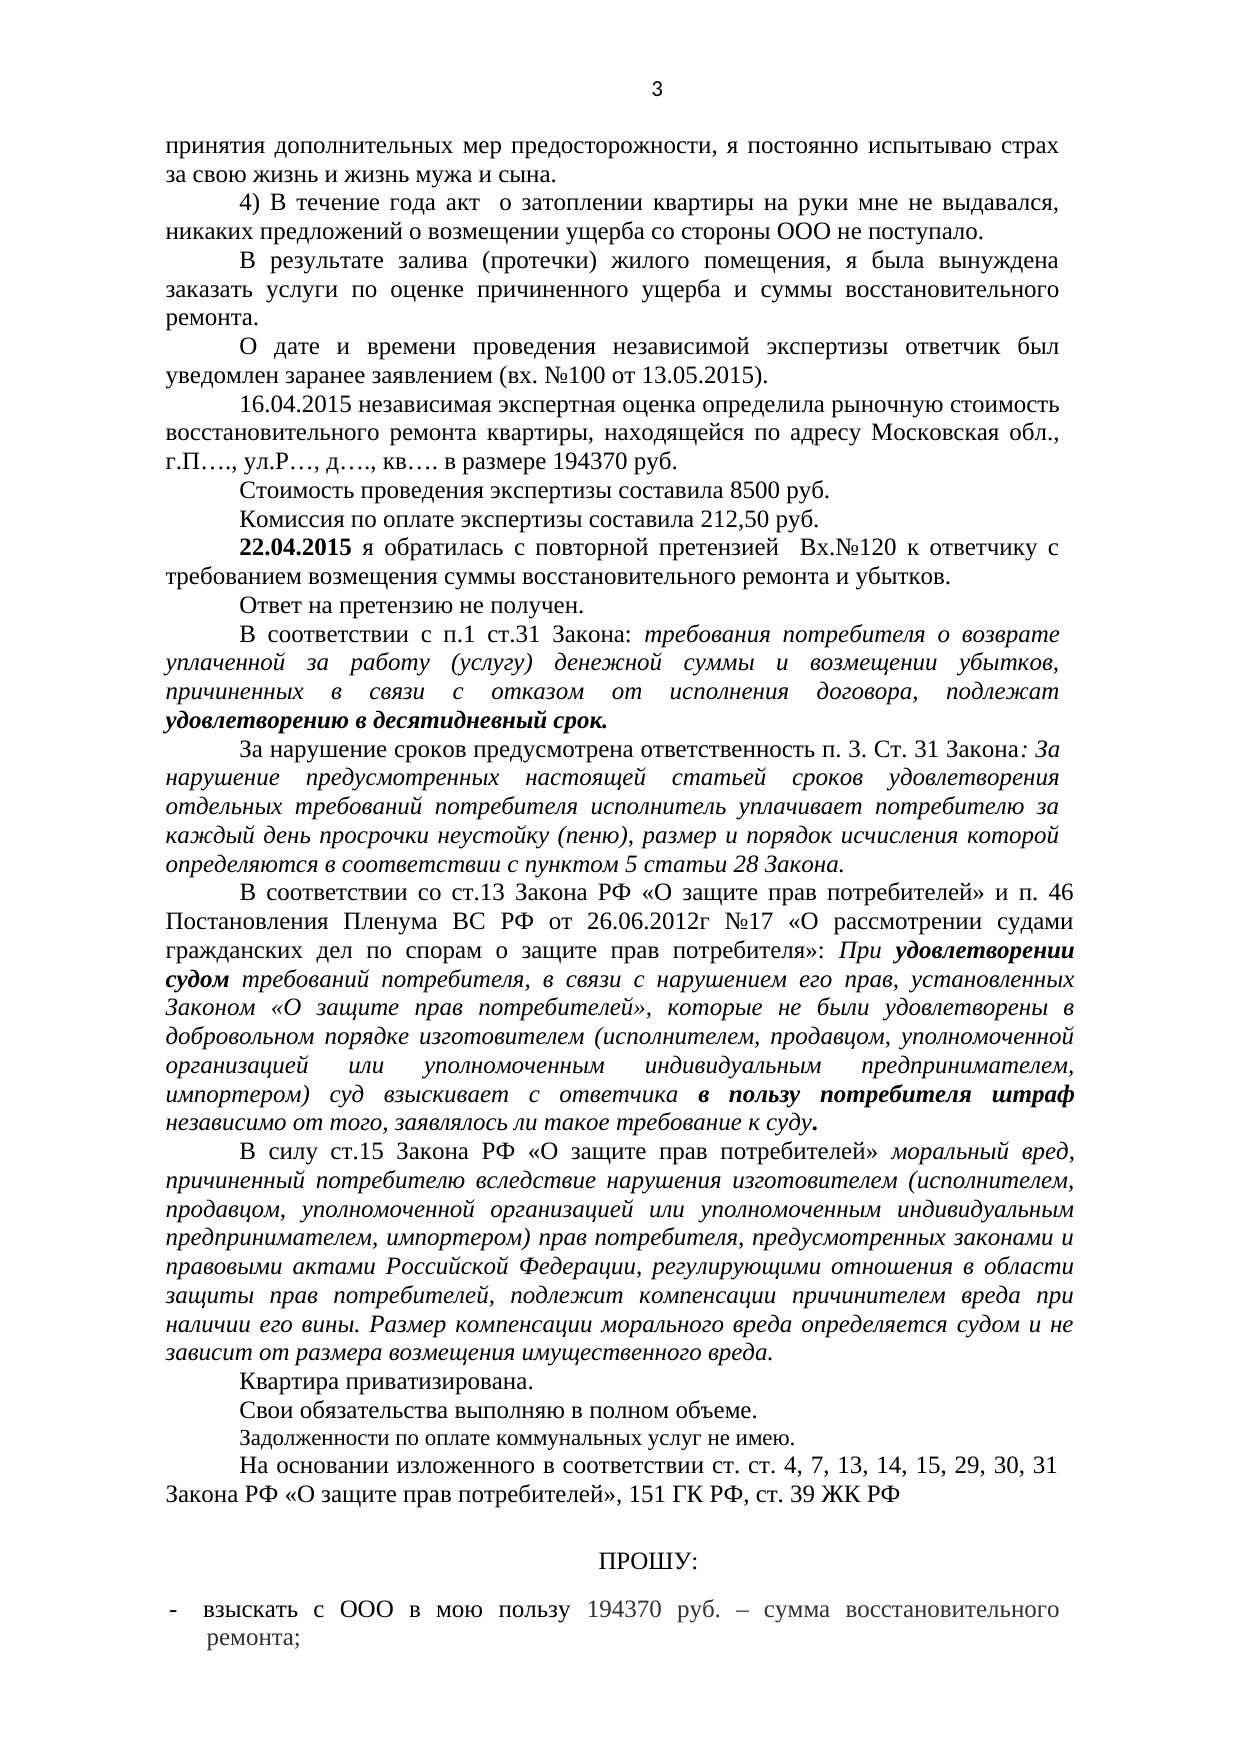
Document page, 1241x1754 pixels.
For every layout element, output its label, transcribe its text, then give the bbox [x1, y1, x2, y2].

text Свои обязательства выполняю в полном объеме. [165, 1395, 1075, 1424]
text В соответствии со ст.13 Закона РФ «О защите прав потребителей» и п. 46 Постановления Пленума ВС РФ от 26.06.2012г №17 «О рассмотрении судами гражданских дел по спорам о защите прав потребителя»: При удовлетворении судом требований потребителя, в связи с нарушением его прав, установленных Законом «О защите прав потребителей», которые не были удовлетворены в добровольном порядке изготовителем (исполнителем, продавцом, уполномоченной организацией или уполномоченным индивидуальным предпринимателем, импортером) суд взыскивает с ответчика в пользу потребителя штраф независимо от того, заявлялось ли такое требование к суду. [165, 877, 1075, 1136]
text Квартира приватизирована. [165, 1366, 1075, 1395]
text О дате и времени проведения независимой экспертизы ответчик был уведомлен заранее заявлением (вх. №100 от 13.05.2015). [165, 331, 1060, 389]
text В соответствии с п.1 ст.31 Закона: требования потребителя о возврате уплаченной за работу (услугу) денежной суммы и возмещении убытков, причиненных в связи с отказом от исполнения договора, подлежат удовлетворению в десятидневный срок. [165, 619, 1060, 734]
text 22.04.2015 я обратилась с повторной претензией Вх.№120 к ответчику с требованием возмещения суммы восстановительного ремонта и убытков. [165, 532, 1060, 590]
text Задолженности по оплате коммунальных услуг не имею. [165, 1424, 1060, 1450]
text На основании изложенного в соответствии ст. ст. 4, 7, 13, 14, 15, 29, 30, 31 Закона РФ «О защите прав потребителей», 151 ГК РФ, ст. 39 ЖК РФ [165, 1450, 1060, 1507]
text ПРОШУ: [165, 1546, 1075, 1574]
text Ответ на претензию не получен. [165, 590, 1060, 619]
text За нарушение сроков предусмотрена ответственность п. 3. Ст. 31 Закона: За нарушение предусмотренных настоящей статьей сроков удовлетворения отдельных требований потребителя исполнитель уплачивает потребителю за каждый день просрочки неустойку (пеню), размер и порядок исчисления которой определяются в соответствии с пунктом 5 статьи 28 Закона. [165, 734, 1060, 877]
text В силу ст.15 Закона РФ «О защите прав потребителей» моральный вред, причиненный потребителю вследствие нарушения изготовителем (исполнителем, продавцом, уполномоченной организацией или уполномоченным индивидуальным предпринимателем, импортером) прав потребителя, предусмотренных законами и правовыми актами Российской Федерации, регулирующими отношения в области защиты прав потребителей, подлежит компенсации причинителем вреда при наличии его вины. Размер компенсации морального вреда определяется судом и не зависит от размера возмещения имущественного вреда. [165, 1136, 1075, 1366]
text В результате залива (протечки) жилого помещения, я была вынуждена заказать услуги по оценке причиненного ущерба и суммы восстановительного ремонта. [165, 245, 1060, 331]
text 4) В течение года акт о затоплении квартиры на руки мне не выдавался, никаких предложений о возмещении ущерба со стороны ООО не поступало. [165, 187, 1060, 245]
text 16.04.2015 независимая экспертная оценка определила рыночную стоимость восстановительного ремонта квартиры, находящейся по адресу Московская обл., г.П…., ул.Р…, д…., кв…. в размере 194370 руб. [165, 389, 1060, 475]
list взыскать с ООО в мою пользу 194370 руб. – сумма восстановительного ремонта; [169, 1594, 1060, 1651]
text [165, 130, 1060, 187]
text Стоимость проведения экспертизы составила 8500 руб. [165, 475, 1060, 504]
text Комиссия по оплате экспертизы составила 212,50 руб. [165, 504, 1060, 532]
